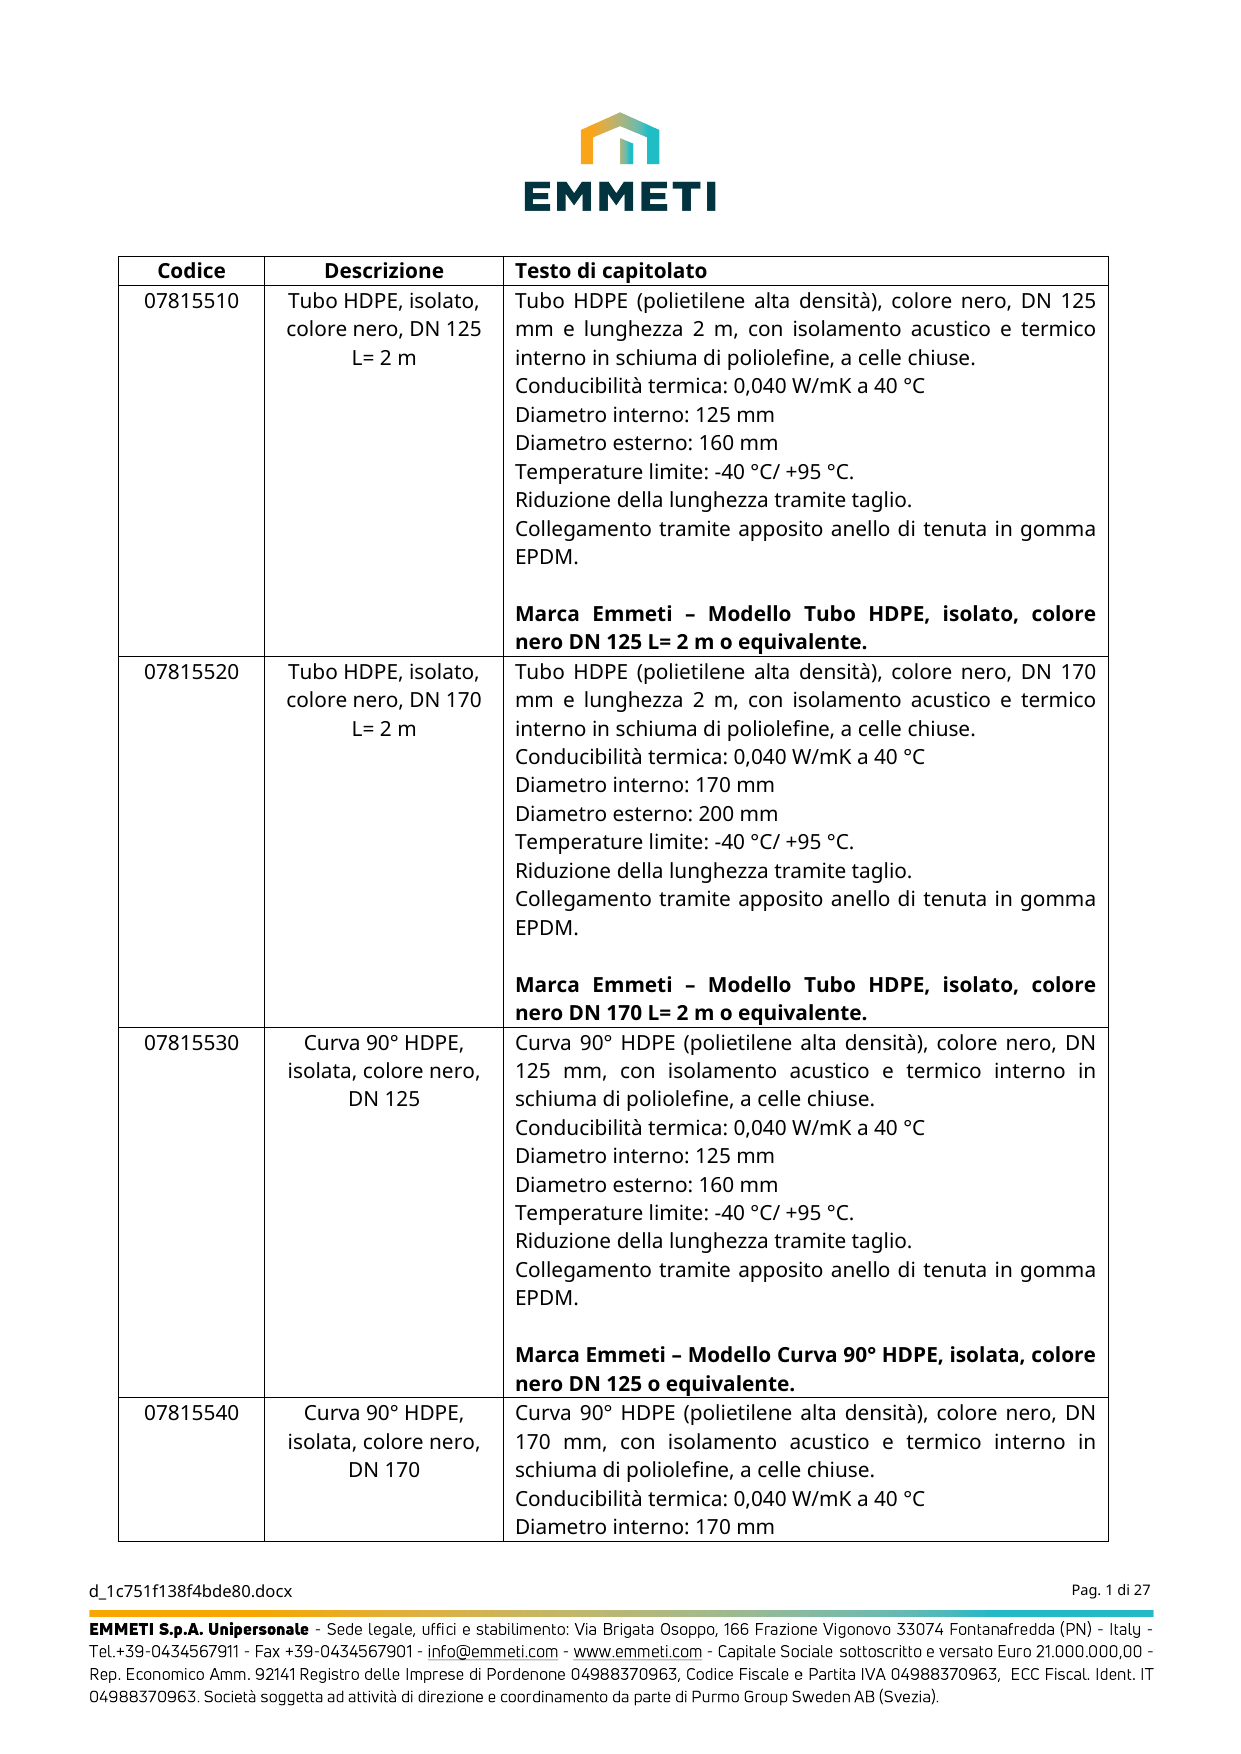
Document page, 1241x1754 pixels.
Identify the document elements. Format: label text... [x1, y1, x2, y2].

table_cell Tubo HDPE, isolato, colore nero, DN 125 L= 2 m [265, 286, 503, 656]
picture [524, 112, 716, 211]
table_cell Tubo HDPE, isolato, colore nero, DN 170 L= 2 m [265, 657, 503, 1027]
table_cell 07815510 [119, 286, 264, 656]
table_cell 07815530 [119, 1028, 264, 1397]
table_header Descrizione [265, 257, 503, 285]
table_cell Curva 90° HDPE, isolata, colore nero, DN 125 [265, 1028, 503, 1397]
table_cell Curva 90° HDPE, isolata, colore nero, DN 170 [265, 1398, 503, 1541]
table_cell Curva 90° HDPE (polietilene alta densità), colore nero, DN 125 mm, con isolamento acustico e termico interno in schiuma di poliolefine, a celle chiuse. Conducibilità termica: 0,040 W/mK a 40 °C Diametro interno: 125 mm Diametro esterno: 160 mm Temperature limite: -40 °C/ +95 °C. Riduzione della lunghezza tramite taglio. Collegamento tramite apposito anello di tenuta in gomma EPDM. Marca Emmeti – Modello Curva 90° HDPE, isolata, colore nero DN 125 o equivalente. [504, 1028, 1108, 1397]
table_header Testo di capitolato [504, 257, 1108, 285]
table_cell Tubo HDPE (polietilene alta densità), colore nero, DN 125 mm e lunghezza 2 m, con isolamento acustico e termico interno in schiuma di poliolefine, a celle chiuse. Conducibilità termica: 0,040 W/mK a 40 °C Diametro interno: 125 mm Diametro esterno: 160 mm Temperature limite: -40 °C/ +95 °C. Riduzione della lunghezza tramite taglio. Collegamento tramite apposito anello di tenuta in gomma EPDM. Marca Emmeti – Modello Tubo HDPE, isolato, colore nero DN 125 L= 2 m o equivalente. [504, 286, 1108, 656]
table_cell 07815520 [119, 657, 264, 1027]
picture [88, 1602, 1158, 1707]
table_cell 07815540 [119, 1398, 264, 1541]
table_header Codice [119, 257, 264, 285]
table_cell Tubo HDPE (polietilene alta densità), colore nero, DN 170 mm e lunghezza 2 m, con isolamento acustico e termico interno in schiuma di poliolefine, a celle chiuse. Conducibilità termica: 0,040 W/mK a 40 °C Diametro interno: 170 mm Diametro esterno: 200 mm Temperature limite: -40 °C/ +95 °C. Riduzione della lunghezza tramite taglio. Collegamento tramite apposito anello di tenuta in gomma EPDM. Marca Emmeti – Modello Tubo HDPE, isolato, colore nero DN 170 L= 2 m o equivalente. [504, 657, 1108, 1027]
